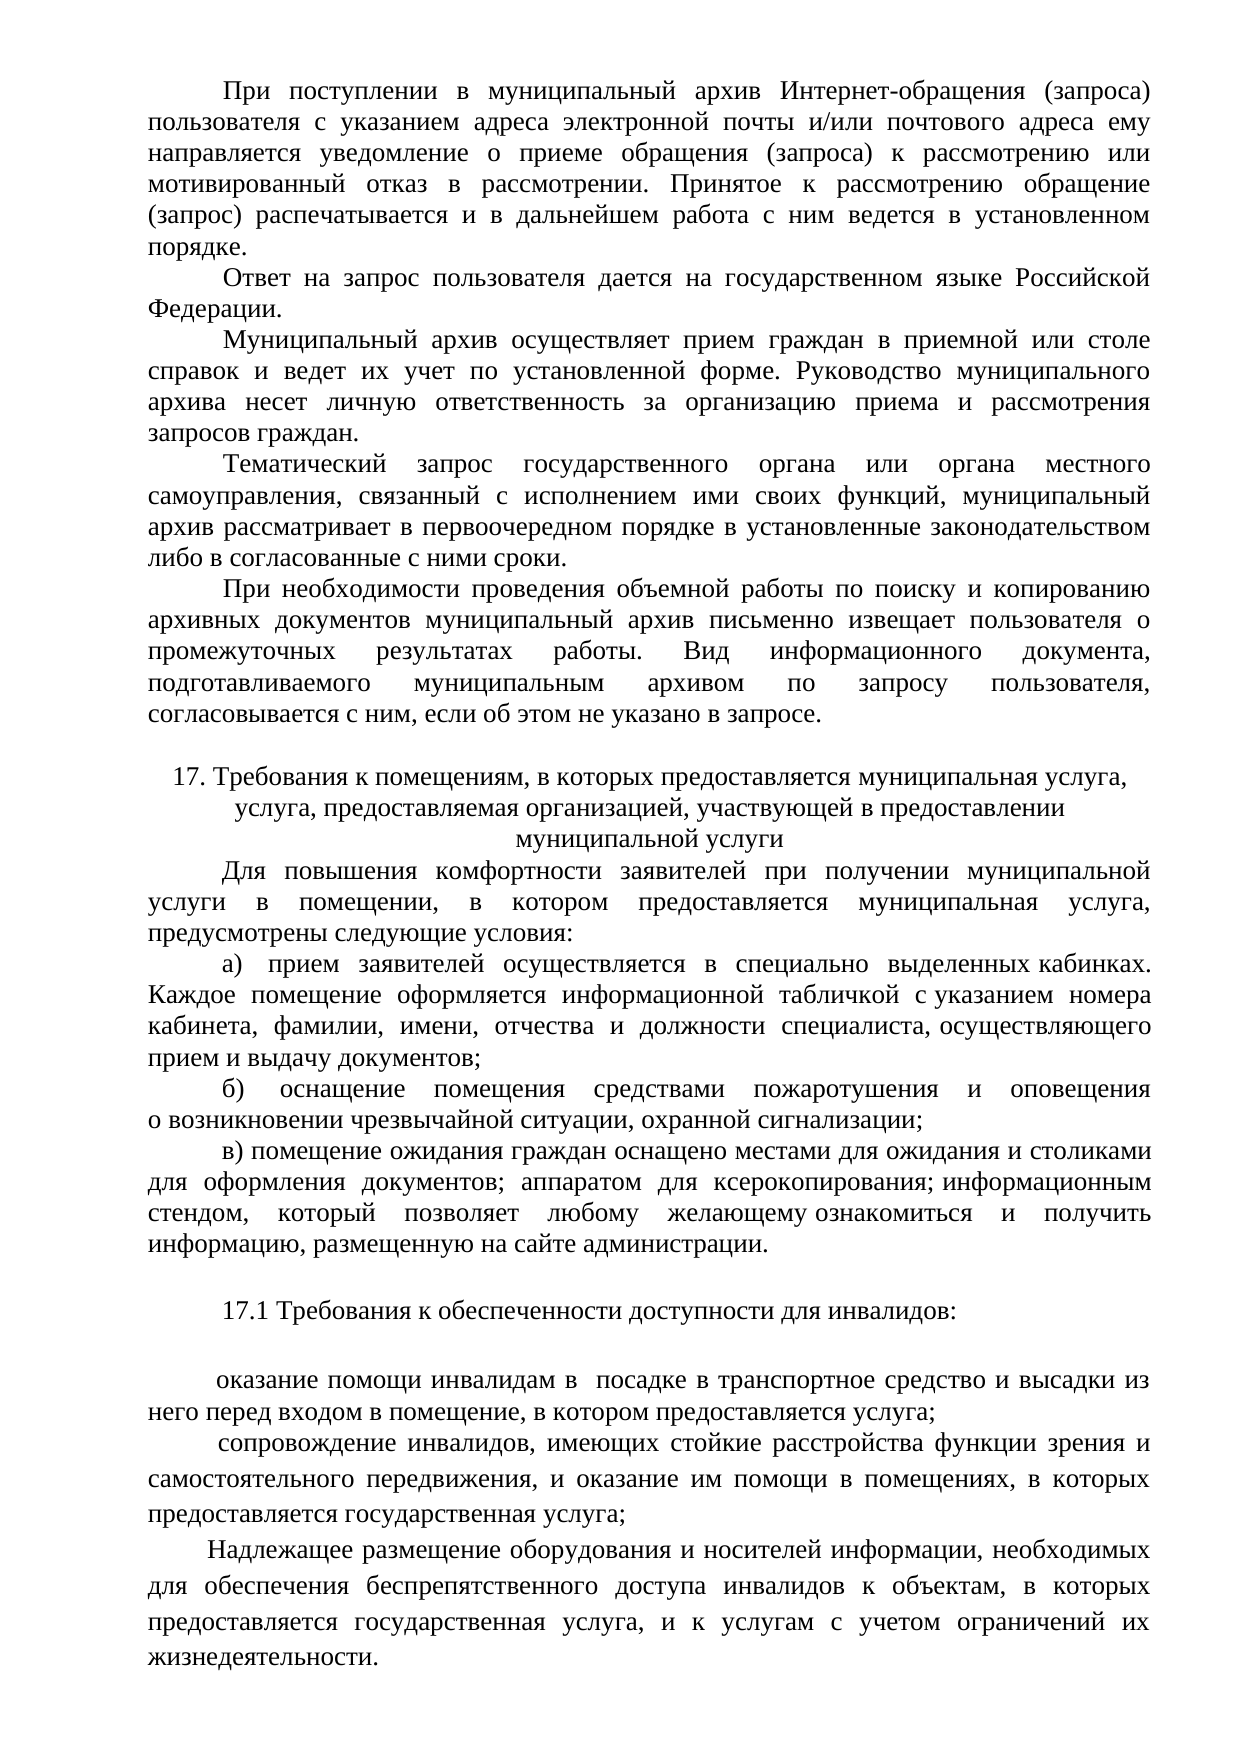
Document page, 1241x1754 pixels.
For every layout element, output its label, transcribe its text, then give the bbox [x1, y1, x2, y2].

text б) оснащение помещения средствами пожаротушения и оповещения о возникновении чрезвычайной ситуации, охранной сигнализации; [148, 1072, 1152, 1134]
text оказание помощи инвалидам в посадке в транспортное средство и высадки из него перед входом в помещение, в котором предоставляется услуга; [148, 1364, 1152, 1426]
text Тематический запрос государственного органа или органа местного самоуправления, связанный с исполнением ими своих функций, муниципальный архив рассматривает в первоочередном порядке в установленные законодательством либо в согласованные с ними сроки. [148, 448, 1152, 572]
text При поступлении в муниципальный архив Интернет-обращения (запроса) пользователя с указанием адреса электронной почты и/или почтового адреса ему направляется уведомление о приеме обращения (запроса) к рассмотрению или мотивированный отказ в рассмотрении. Принятое к рассмотрению обращение (запрос) распечатывается и в дальнейшем работа с ним ведется в установленном порядке. [148, 74, 1152, 261]
text При необходимости проведения объемной работы по поиску и копированию архивных документов муниципальный архив письменно извещает пользователя о промежуточных результатах работы. Вид информационного документа, подготавливаемого муниципальным архивом по запросу пользователя, согласовывается с ним, если об этом не указано в запросе. [148, 572, 1152, 728]
text сопровождение инвалидов, имеющих стойкие расстройства функции зрения и самостоятельного передвижения, и оказание им помощи в помещениях, в которых предоставляется государственная услуга; [148, 1426, 1152, 1528]
text в) помещение ожидания граждан оснащено местами для ожидания и столиками для оформления документов; аппаратом для ксерокопирования; информационным стендом, который позволяет любому желающему ознакомиться и получить информацию, размещенную на сайте администрации. [148, 1134, 1152, 1259]
text а) прием заявителей осуществляется в специально выделенных кабинках. Каждое помещение оформляется информационной табличкой с указанием номера кабинета, фамилии, имени, отчества и должности специалиста, осуществляющего прием и выдачу документов; [148, 947, 1152, 1072]
text Ответ на запрос пользователя дается на государственном языке Российской Федерации. [148, 261, 1152, 323]
text 17. Требования к помещениям, в которых предоставляется муниципальная услуга, услуга, предоставляемая организацией, участвующей в предоставлении муниципальной услуги [148, 728, 1152, 854]
text Для повышения комфортности заявителей при получении муниципальной услуги в помещении, в котором предоставляется муниципальная услуга, предусмотрены следующие условия: [148, 854, 1152, 947]
text 17.1 Требования к обеспеченности доступности для инвалидов: [148, 1294, 1152, 1326]
text Надлежащее размещение оборудования и носителей информации, необходимых для обеспечения беспрепятственного доступа инвалидов к объектам, в которых предоставляется государственная услуга, и к услугам с учетом ограничений их жизнедеятельности. [148, 1533, 1152, 1671]
text Муниципальный архив осуществляет прием граждан в приемной или столе справок и ведет их учет по установленной форме. Руководство муниципального архива несет личную ответственность за организацию приема и рассмотрения запросов граждан. [148, 323, 1152, 448]
